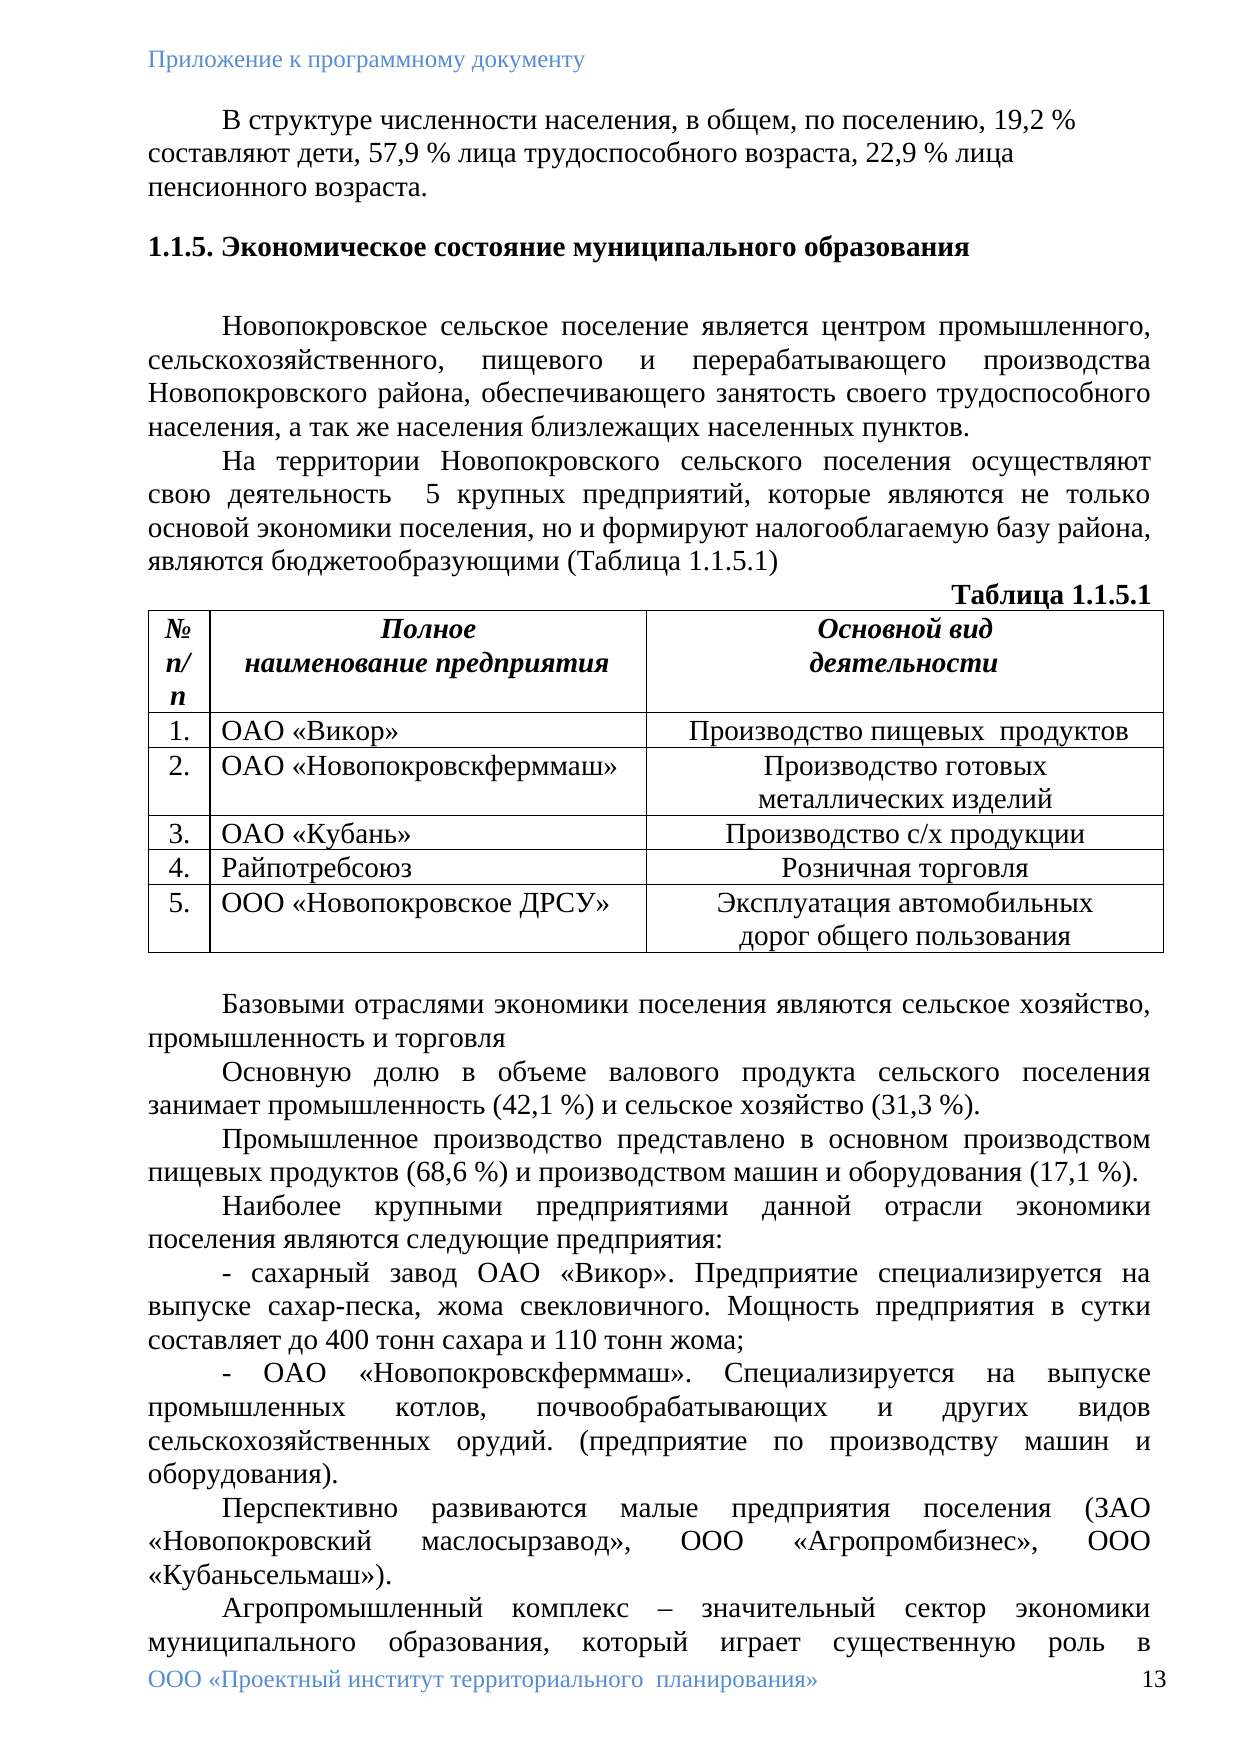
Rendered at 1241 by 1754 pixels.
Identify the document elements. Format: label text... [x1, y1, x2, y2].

table_cell 2. [149, 748, 209, 815]
table_cell Производство готовых металлических изделий [647, 748, 1163, 815]
table_cell 5. [149, 885, 209, 952]
text - ОАО «Новопокровскферммаш». Специализируется на выпуске промышленных котлов, почвообрабатывающих и других видов сельскохозяйственных орудий. (предприятие по производству машин и оборудования). [148, 1356, 1152, 1490]
table_cell ООО «Новопокровское ДРСУ» [211, 885, 646, 952]
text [148, 1590, 1152, 1657]
text Промышленное производство представлено в основном производством пищевых продуктов (68,6 %) и производством машин и оборудования (17,1 %). [148, 1121, 1152, 1188]
text - сахарный завод ОАО «Викор». Предприятие специализируется на выпуске сахар-песка, жома свекловичного. Мощность предприятия в сутки составляет до 400 тонн сахара и 110 тонн жома; [148, 1255, 1152, 1356]
table_cell Производство с/х продукции [647, 816, 1163, 849]
text Перспективно развиваются малые предприятия поселения (ЗАО «Новопокровский маслосырзавод», ООО «Агропромбизнес», ООО «Кубаньсельмаш»). [148, 1490, 1152, 1590]
text Наиболее крупными предприятиями данной отрасли экономики поселения являются следующие предприятия: [148, 1188, 1152, 1255]
subtitle 1.1.5. Экономическое состояние муниципального образования [148, 229, 1152, 262]
table_cell Производство пищевых продуктов [647, 713, 1163, 747]
table_header № п/п [149, 611, 209, 712]
text В структуре численности населения, в общем, по поселению, 19,2 % составляют дети, 57,9 % лица трудоспособного возраста, 22,9 % лица пенсионного возраста. [148, 102, 1152, 202]
table_cell Эксплуатация автомобильных дорог общего пользования [647, 885, 1163, 952]
text Основную долю в объеме валового продукта сельского поселения занимает промышленность (42,1 %) и сельское хозяйство (31,3 %). [148, 1054, 1152, 1121]
table_header Полное наименование предприятия [211, 611, 646, 712]
text Новопокровское сельское поселение является центром промышленного, сельскохозяйственного, пищевого и перерабатывающего производства Новопокровского района, обеспечивающего занятость своего трудоспособного населения, а так же населения близлежащих населенных пунктов. [148, 308, 1152, 443]
table_cell 4. [149, 850, 209, 884]
text На территории Новопокровского сельского поселения осуществляют свою деятельность 5 крупных предприятий, которые являются не только основой экономики поселения, но и формируют налогооблагаемую базу района, являются бюджетообразующими (Таблица 1.1.5.1) [148, 443, 1152, 577]
table_cell Райпотребсоюз [211, 850, 646, 884]
text Таблица 1.1.5.1 [148, 577, 1152, 610]
table_header Основной вид деятельности [647, 611, 1163, 712]
table_cell 3. [149, 816, 209, 849]
table_cell ОАО «Новопокровскферммаш» [211, 748, 646, 815]
table_cell ОАО «Кубань» [211, 816, 646, 849]
table_cell Розничная торговля [647, 850, 1163, 884]
table_cell 1. [149, 713, 209, 747]
table_cell ОАО «Викор» [211, 713, 646, 747]
text Базовыми отраслями экономики поселения являются сельское хозяйство, промышленность и торговля [148, 987, 1152, 1054]
